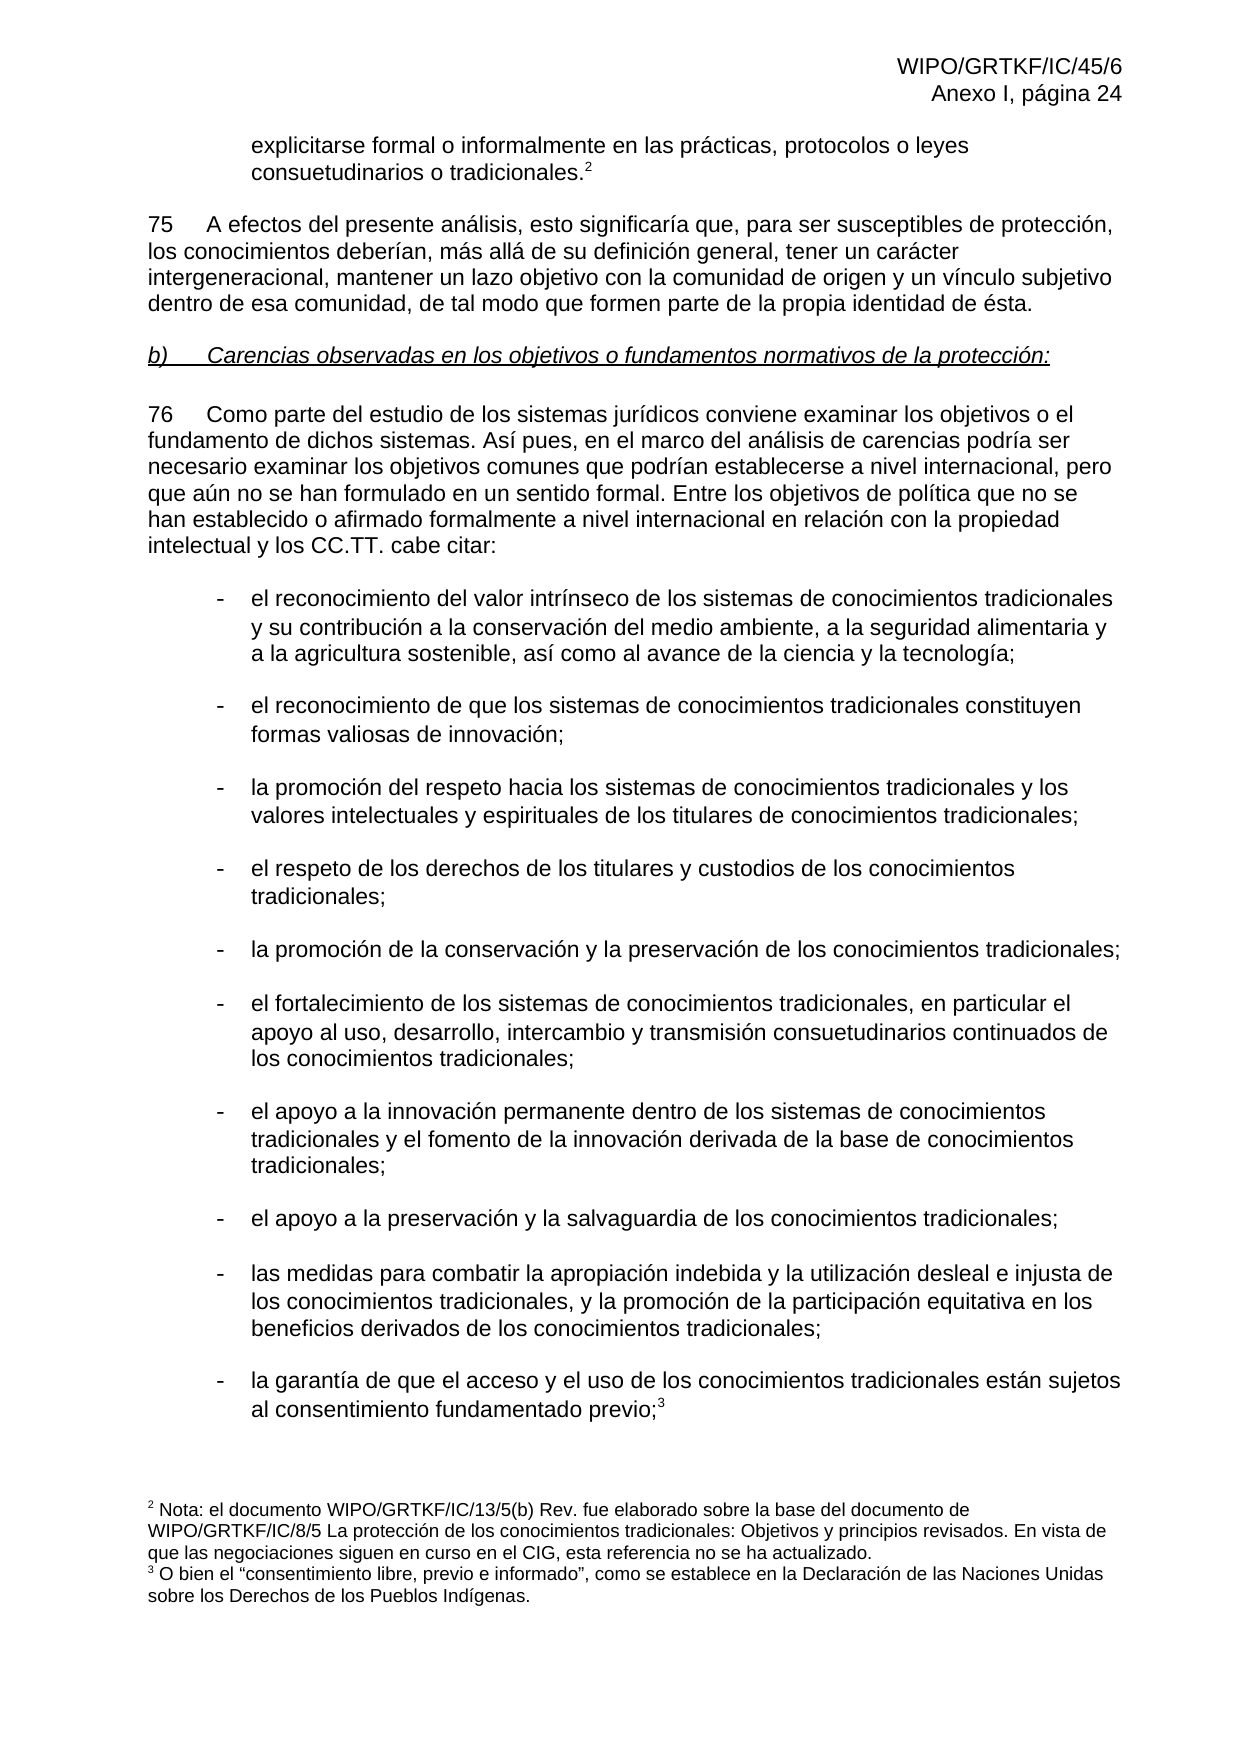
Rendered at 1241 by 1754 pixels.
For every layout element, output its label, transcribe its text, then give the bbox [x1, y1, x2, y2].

list el reconocimiento del valor intrínseco de los sistemas de conocimientos tradicionales y su contribución a la conservación del medio ambiente, a la seguridad alimentaria y a la agricultura sostenible, así como al avance de la ciencia y la tecnología; [213, 585, 1122, 666]
list la promoción del respeto hacia los sistemas de conocimientos tradicionales y los valores intelectuales y espirituales de los titulares de conocimientos tradicionales; [213, 773, 1122, 828]
list la garantía de que el acceso y el uso de los conocimientos tradicionales están sujetos al consentimiento fundamentado previo; [213, 1367, 1122, 1422]
list el reconocimiento de que los sistemas de conocimientos tradicionales constituyen formas valiosas de innovación; [213, 692, 1122, 747]
list el respeto de los derechos de los titulares y custodios de los conocimientos tradicionales; [213, 854, 1122, 909]
list el apoyo a la preservación y la salvaguardia de los conocimientos tradicionales; [213, 1205, 1122, 1233]
list las medidas para combatir la apropiación indebida y la utilización desleal e injusta de los conocimientos tradicionales, y la promoción de la participación equitativa en los beneficios derivados de los conocimientos tradicionales; [213, 1260, 1122, 1341]
list el fortalecimiento de los sistemas de conocimientos tradicionales, en particular el apoyo al uso, desarrollo, intercambio y transmisión consuetudinarios continuados de los conocimientos tradicionales; [213, 990, 1122, 1071]
text A efectos del presente análisis, esto significaría que, para ser susceptibles de protección, los conocimientos deberían, más allá de su definición general, tener un carácter intergeneracional, mantener un lazo objetivo con la comunidad de origen y un vínculo subjetivo dentro de esa comunidad, de tal modo que formen parte de la propia identidad de ésta. [148, 211, 1122, 317]
subtitle b) Carencias observadas en los objetivos o fundamentos normativos de la protección: [148, 342, 1122, 368]
list la promoción de la conservación y la preservación de los conocimientos tradicionales; [213, 936, 1122, 964]
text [204, 132, 1122, 185]
list el apoyo a la innovación permanente dentro de los sistemas de conocimientos tradicionales y el fomento de la innovación derivada de la base de conocimientos tradicionales; [213, 1098, 1122, 1179]
text Como parte del estudio de los sistemas jurídicos conviene examinar los objetivos o el fundamento de dichos sistemas. Así pues, en el marco del análisis de carencias podría ser necesario examinar los objetivos comunes que podrían establecerse a nivel internacional, pero que aún no se han formulado en un sentido formal. Entre los objetivos de política que no se han establecido o afirmado formalmente a nivel internacional en relación con la propiedad intelectual y los CC.TT. cabe citar: [148, 401, 1122, 559]
